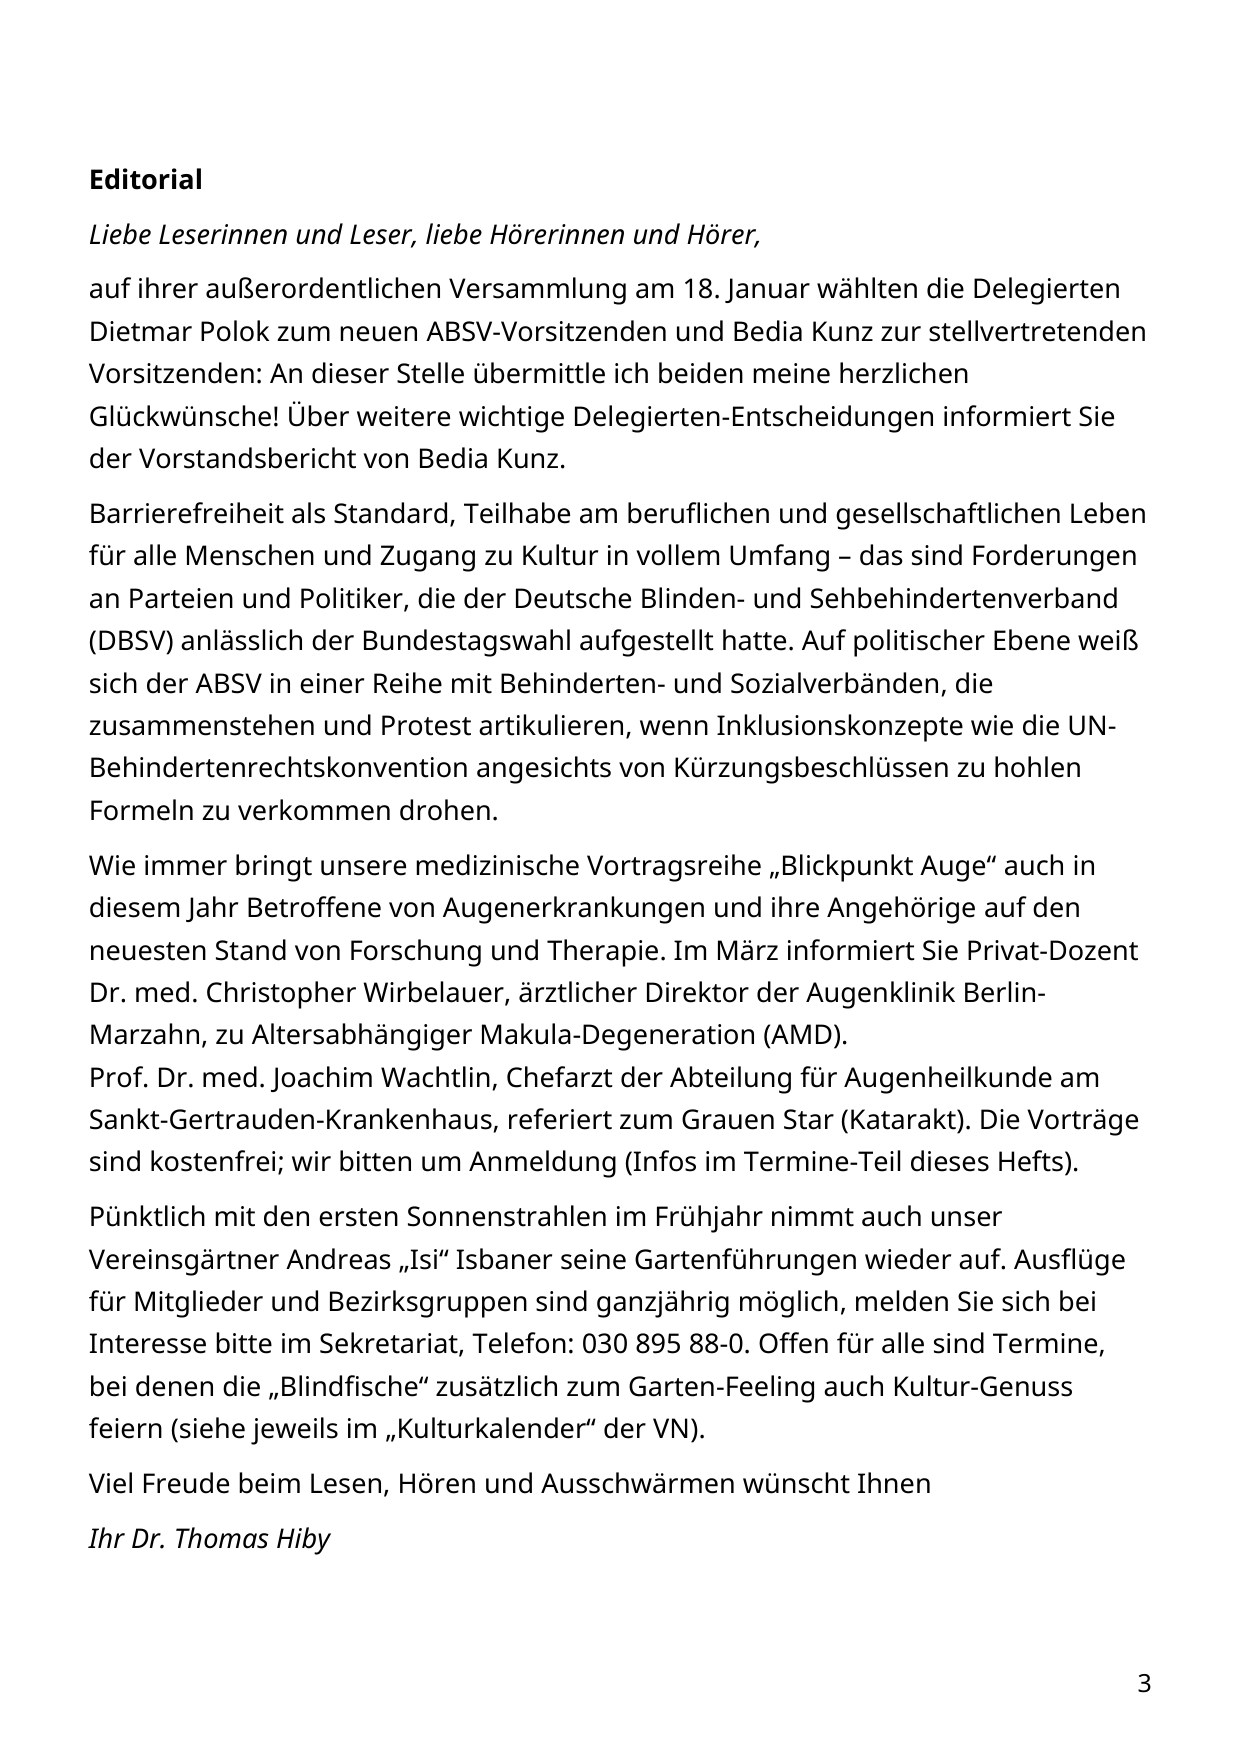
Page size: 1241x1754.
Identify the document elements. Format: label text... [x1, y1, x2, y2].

text Ihr Dr. Thomas Hiby [89, 1519, 1152, 1556]
text auf ihrer außerordentlichen Versammlung am 18. Januar wählten die Delegierten Dietmar Polok zum neuen ABSV-Vorsitzenden und Bedia Kunz zur stellvertretenden Vorsitzenden: An dieser Stelle übermittle ich beiden meine herzlichen Glückwünsche! Über weitere wichtige Delegierten-Entscheidungen informiert Sie der Vorstandsbericht von Bedia Kunz. [89, 270, 1152, 476]
text Pünktlich mit den ersten Sonnenstrahlen im Frühjahr nimmt auch unser Vereinsgärtner Andreas „Isi“ Isbaner seine Gartenführungen wieder auf. Ausflüge für Mitglieder und Bezirksgruppen sind ganzjährig möglich, melden Sie sich bei Interesse bitte im Sekretariat, Telefon: 030 895 88-0. Offen für alle sind Termine, bei denen die „Blindfische“ zusätzlich zum Garten-Feeling auch Kultur-Genuss feiern (siehe jeweils im „Kulturkalender“ der VN). [89, 1198, 1152, 1447]
subtitle Editorial [89, 160, 1152, 197]
text Viel Freude beim Lesen, Hören und Ausschwärmen wünscht Ihnen [89, 1465, 1152, 1502]
text Liebe Leserinnen und Leser, liebe Hörerinnen und Hörer, [89, 215, 1152, 252]
text Wie immer bringt unsere medizinische Vortragsreihe „Blickpunkt Auge“ auch in diesem Jahr Betroffene von Augenerkrankungen und ihre Angehörige auf den neuesten Stand von Forschung und Therapie. Im März informiert Sie Privat-Dozent Dr. med. Christopher Wirbelauer, ärztlicher Direktor der Augenklinik Berlin-Marzahn, zu Altersabhängiger Makula-Degeneration (AMD). Prof. Dr. med. Joachim Wachtlin, Chefarzt der Abteilung für Augenheilkunde am Sankt-Gertrauden-Krankenhaus, referiert zum Grauen Star (Katarakt). Die Vorträge sind kostenfrei; wir bitten um Anmeldung (Infos im Termine-Teil dieses Hefts). [89, 846, 1152, 1180]
text Barrierefreiheit als Standard, Teilhabe am beruflichen und gesellschaftlichen Leben für alle Menschen und Zugang zu Kultur in vollem Umfang – das sind Forderungen an Parteien und Politiker, die der Deutsche Blinden- und Sehbehindertenverband (DBSV) anlässlich der Bundestagswahl aufgestellt hatte. Auf politischer Ebene weiß sich der ABSV in einer Reihe mit Behinderten- und Sozialverbänden, die zusammenstehen und Protest artikulieren, wenn Inklusionskonzepte wie die UN-Behindertenrechtskonvention angesichts von Kürzungsbeschlüssen zu hohlen Formeln zu verkommen drohen. [89, 494, 1152, 828]
